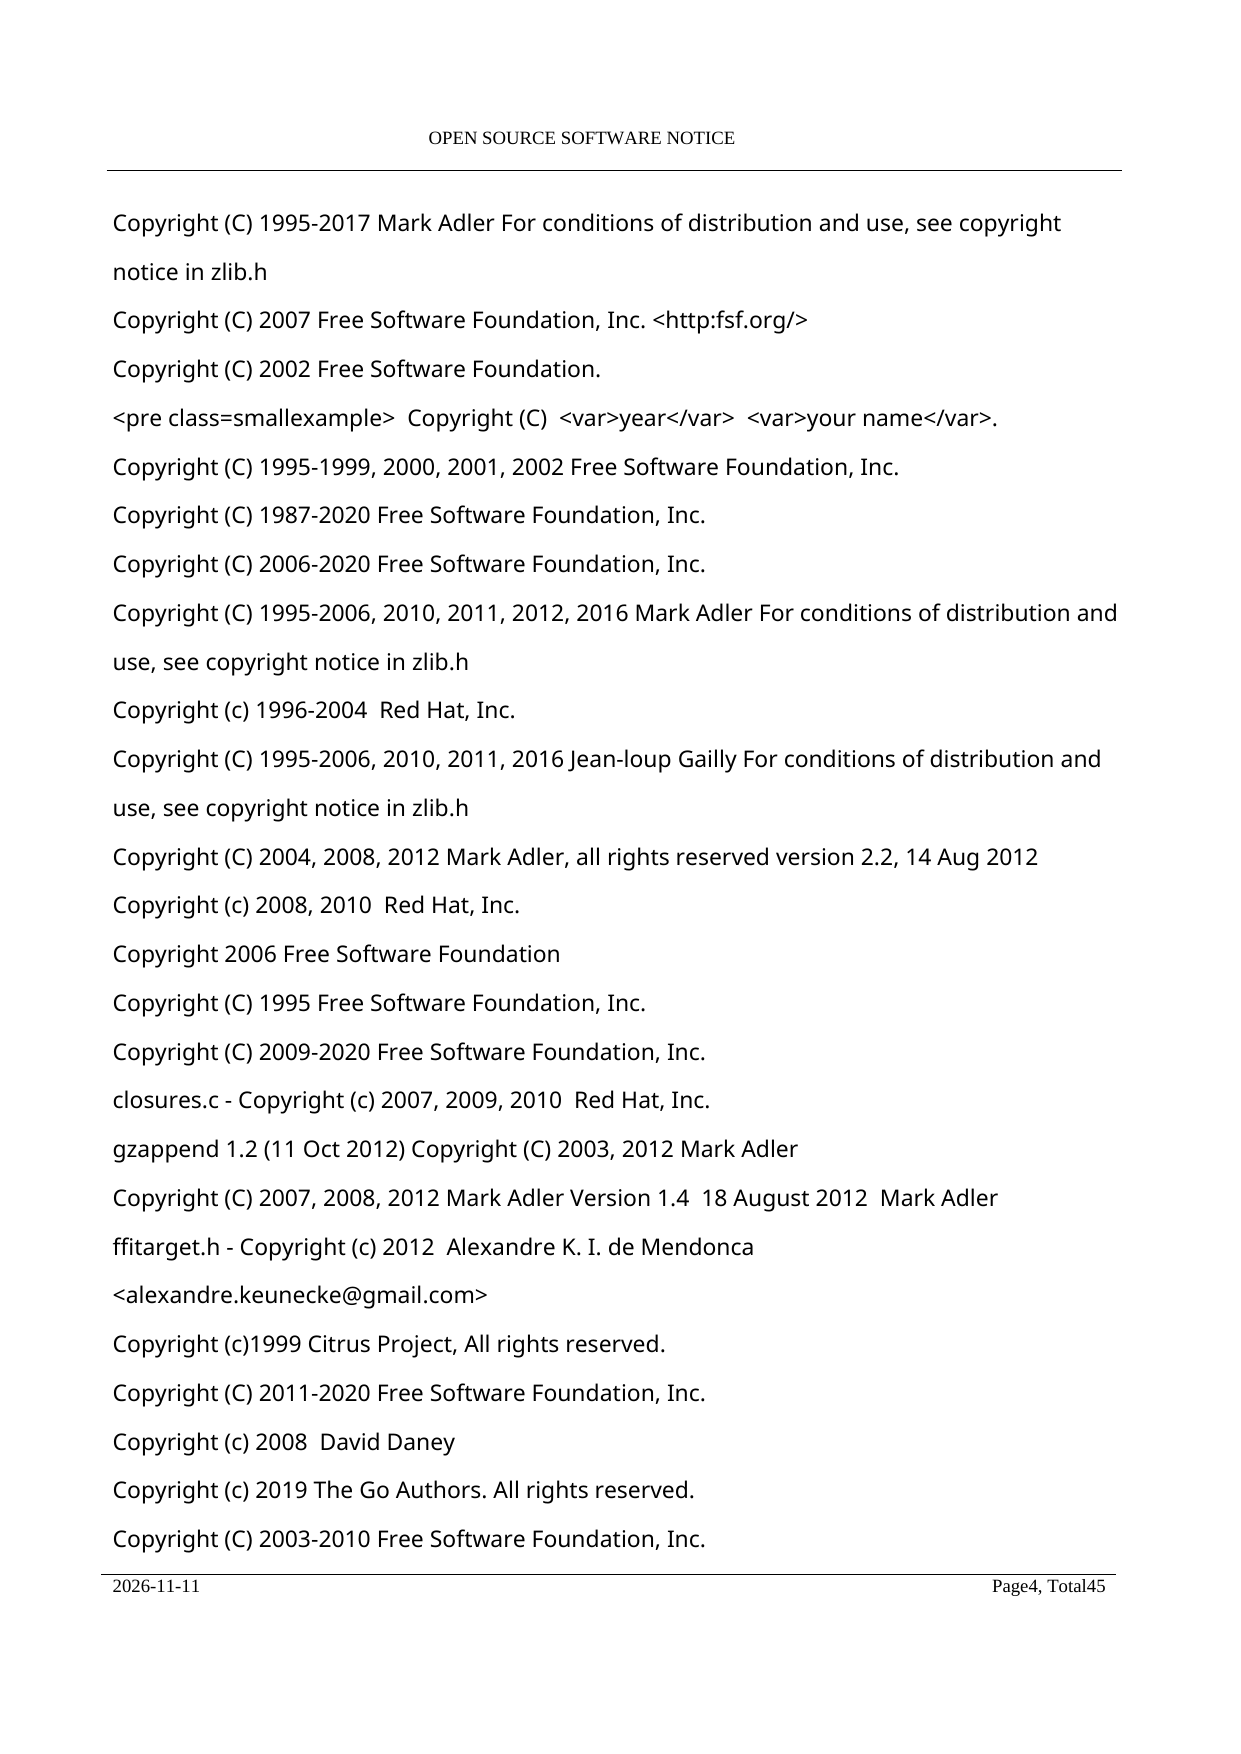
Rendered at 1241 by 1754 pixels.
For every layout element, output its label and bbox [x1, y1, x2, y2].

text [112, 206, 1128, 1555]
